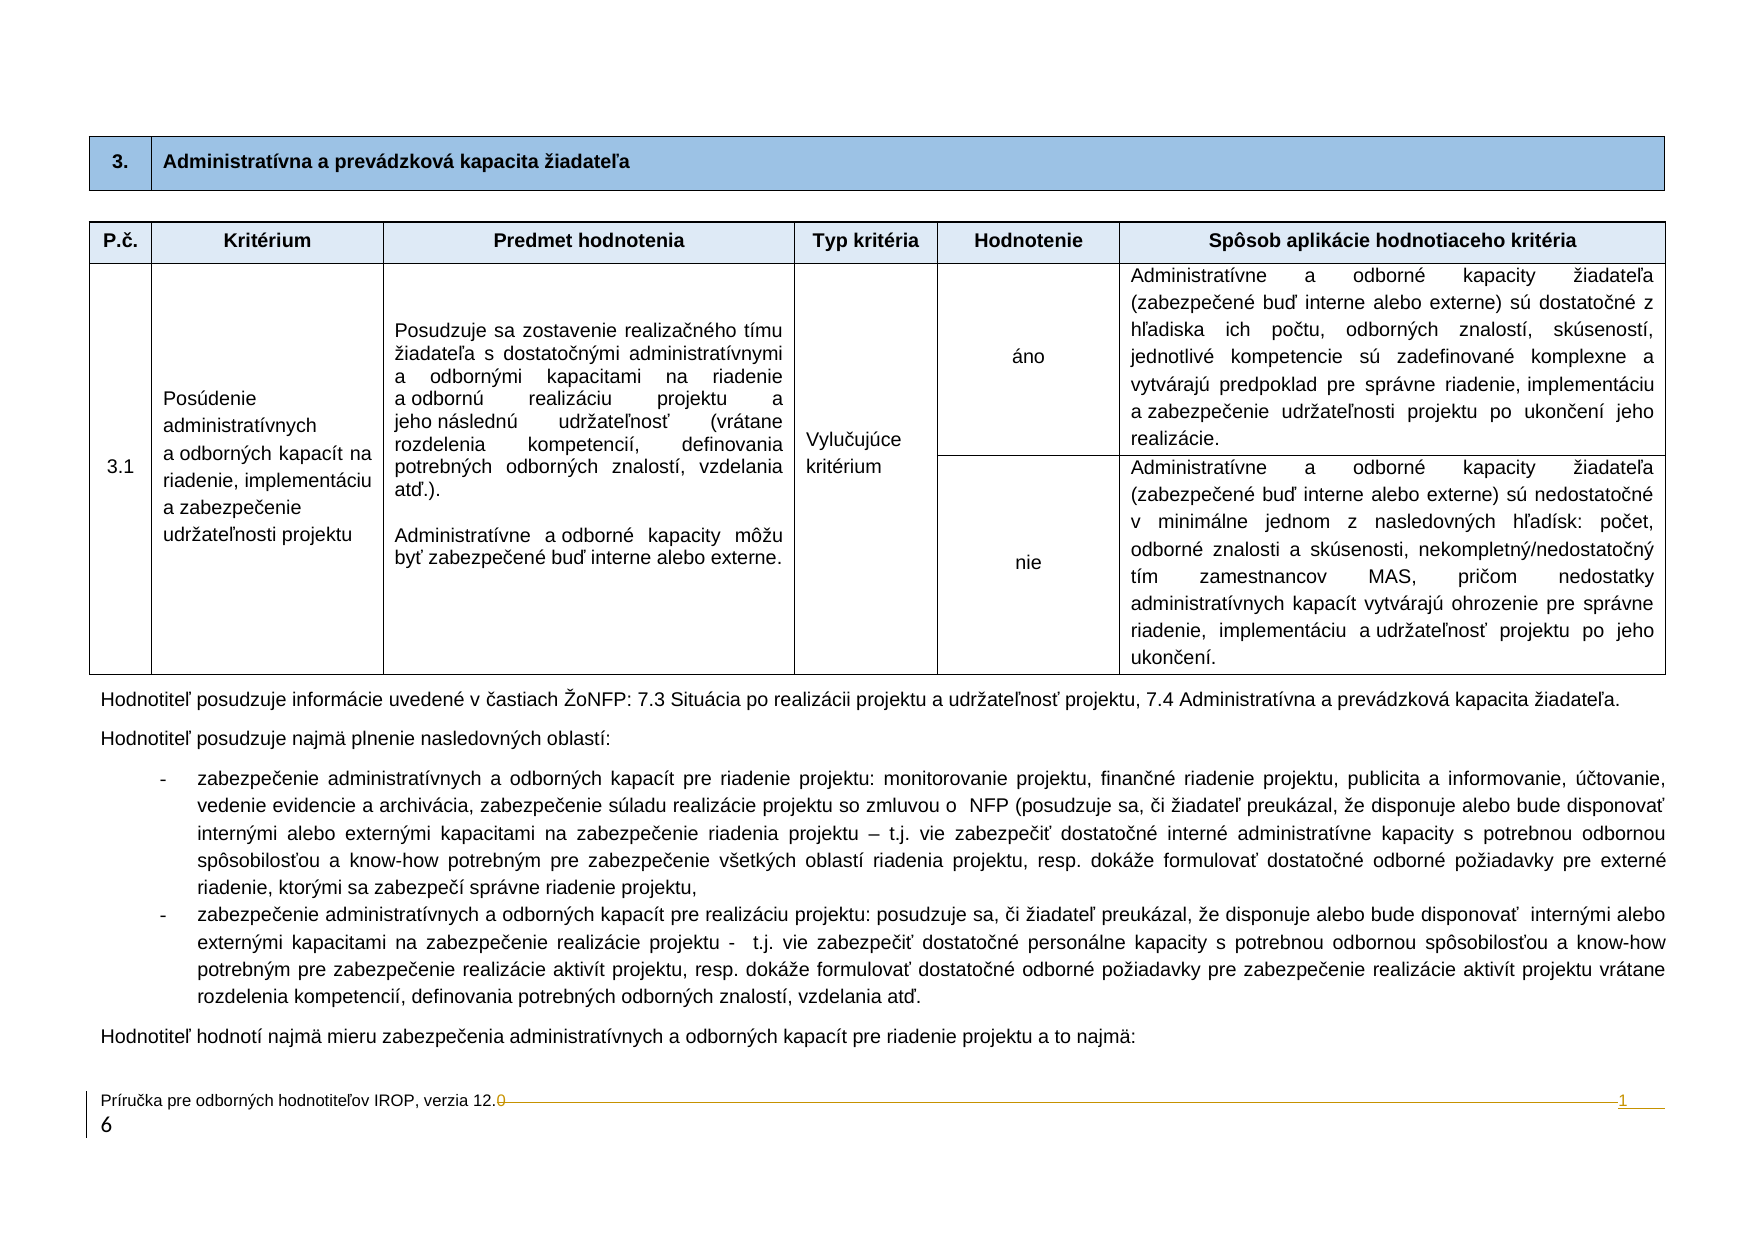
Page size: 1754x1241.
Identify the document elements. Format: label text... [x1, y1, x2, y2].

text Hodnotiteľ hodnotí najmä mieru zabezpečenia administratívnych a odborných kapacít pre riadenie projektu a to najmä: [100, 1024, 1669, 1047]
list zabezpečenie administratívnych a odborných kapacít pre realizáciu projektu: posudzuje sa, či žiadateľ preukázal, že disponuje alebo bude disponovať internými alebo externými kapacitami na zabezpečenie realizácie projektu - t.j. vie zabezpečiť dostatočné personálne kapacity s potrebnou odbornou spôsobilosťou a know-how potrebným pre zabezpečenie realizácie aktivít projektu, resp. dokáže formulovať dostatočné odborné požiadavky pre zabezpečenie realizácie aktivít projektu vrátane rozdelenia kompetencií, definovania potrebných odborných znalostí, vzdelania atď. [159, 903, 1668, 1008]
table_cell áno [938, 264, 1119, 455]
table_cell Vylučujúce kritérium [795, 264, 937, 674]
text Hodnotiteľ posudzuje najmä plnenie nasledovných oblastí: [100, 727, 1669, 750]
table_header Kritérium [152, 223, 383, 263]
table_cell Posudzuje sa zostavenie realizačného tímu žiadateľa s dostatočnými administratívnymi a odbornými kapacitami na riadenie a odbornú realizáciu projektu a jeho následnú udržateľnosť (vrátane rozdelenia kompetencií, definovania potrebných odborných znalostí, vzdelania atď.). Administratívne a odborné kapacity môžu byť zabezpečené buď interne alebo externe. [384, 264, 794, 674]
table_header Hodnotenie [938, 223, 1119, 263]
table_cell nie [938, 456, 1119, 674]
table_header Spôsob aplikácie hodnotiaceho kritéria [1120, 223, 1665, 263]
table_header Typ kritéria [795, 223, 937, 263]
text Hodnotiteľ posudzuje informácie uvedené v častiach ŽoNFP: 7.3 Situácia po realizácii projektu a udržateľnosť projektu, 7.4 Administratívna a prevádzková kapacita žiadateľa. [100, 688, 1668, 710]
table_header Administratívna a prevádzková kapacita žiadateľa [152, 137, 1664, 190]
table_header Predmet hodnotenia [384, 223, 794, 263]
table_cell Administratívne a odborné kapacity žiadateľa (zabezpečené buď interne alebo externe) sú nedostatočné v minimálne jednom z nasledovných hľadísk: počet, odborné znalosti a skúsenosti, nekompletný/nedostatočný tím zamestnancov MAS, pričom nedostatky administratívnych kapacít vytvárajú ohrozenie pre správne riadenie, implementáciu a udržateľnosť projektu po jeho ukončení. [1120, 456, 1665, 674]
table_header P.č. [90, 223, 151, 263]
table_cell Administratívne a odborné kapacity žiadateľa (zabezpečené buď interne alebo externe) sú dostatočné z hľadiska ich počtu, odborných znalostí, skúseností, jednotlivé kompetencie sú zadefinované komplexne a vytvárajú predpoklad pre správne riadenie, implementáciu a zabezpečenie udržateľnosti projektu po ukončení jeho realizácie. [1120, 264, 1665, 455]
table_header 3. [90, 137, 151, 190]
table_cell Posúdenie administratívnych a odborných kapacít na riadenie, implementáciu a zabezpečenie udržateľnosti projektu [152, 264, 383, 674]
list zabezpečenie administratívnych a odborných kapacít pre riadenie projektu: monitorovanie projektu, finančné riadenie projektu, publicita a informovanie, účtovanie, vedenie evidencie a archivácia, zabezpečenie súladu realizácie projektu so zmluvou o NFP (posudzuje sa, či žiadateľ preukázal, že disponuje alebo bude disponovať internými alebo externými kapacitami na zabezpečenie riadenia projektu – t.j. vie zabezpečiť dostatočné interné administratívne kapacity s potrebnou odbornou spôsobilosťou a know-how potrebným pre zabezpečenie všetkých oblastí riadenia projektu, resp. dokáže formulovať dostatočné odborné požiadavky pre externé riadenie, ktorými sa zabezpečí správne riadenie projektu, [159, 767, 1668, 899]
table_cell 3.1 [90, 264, 151, 674]
